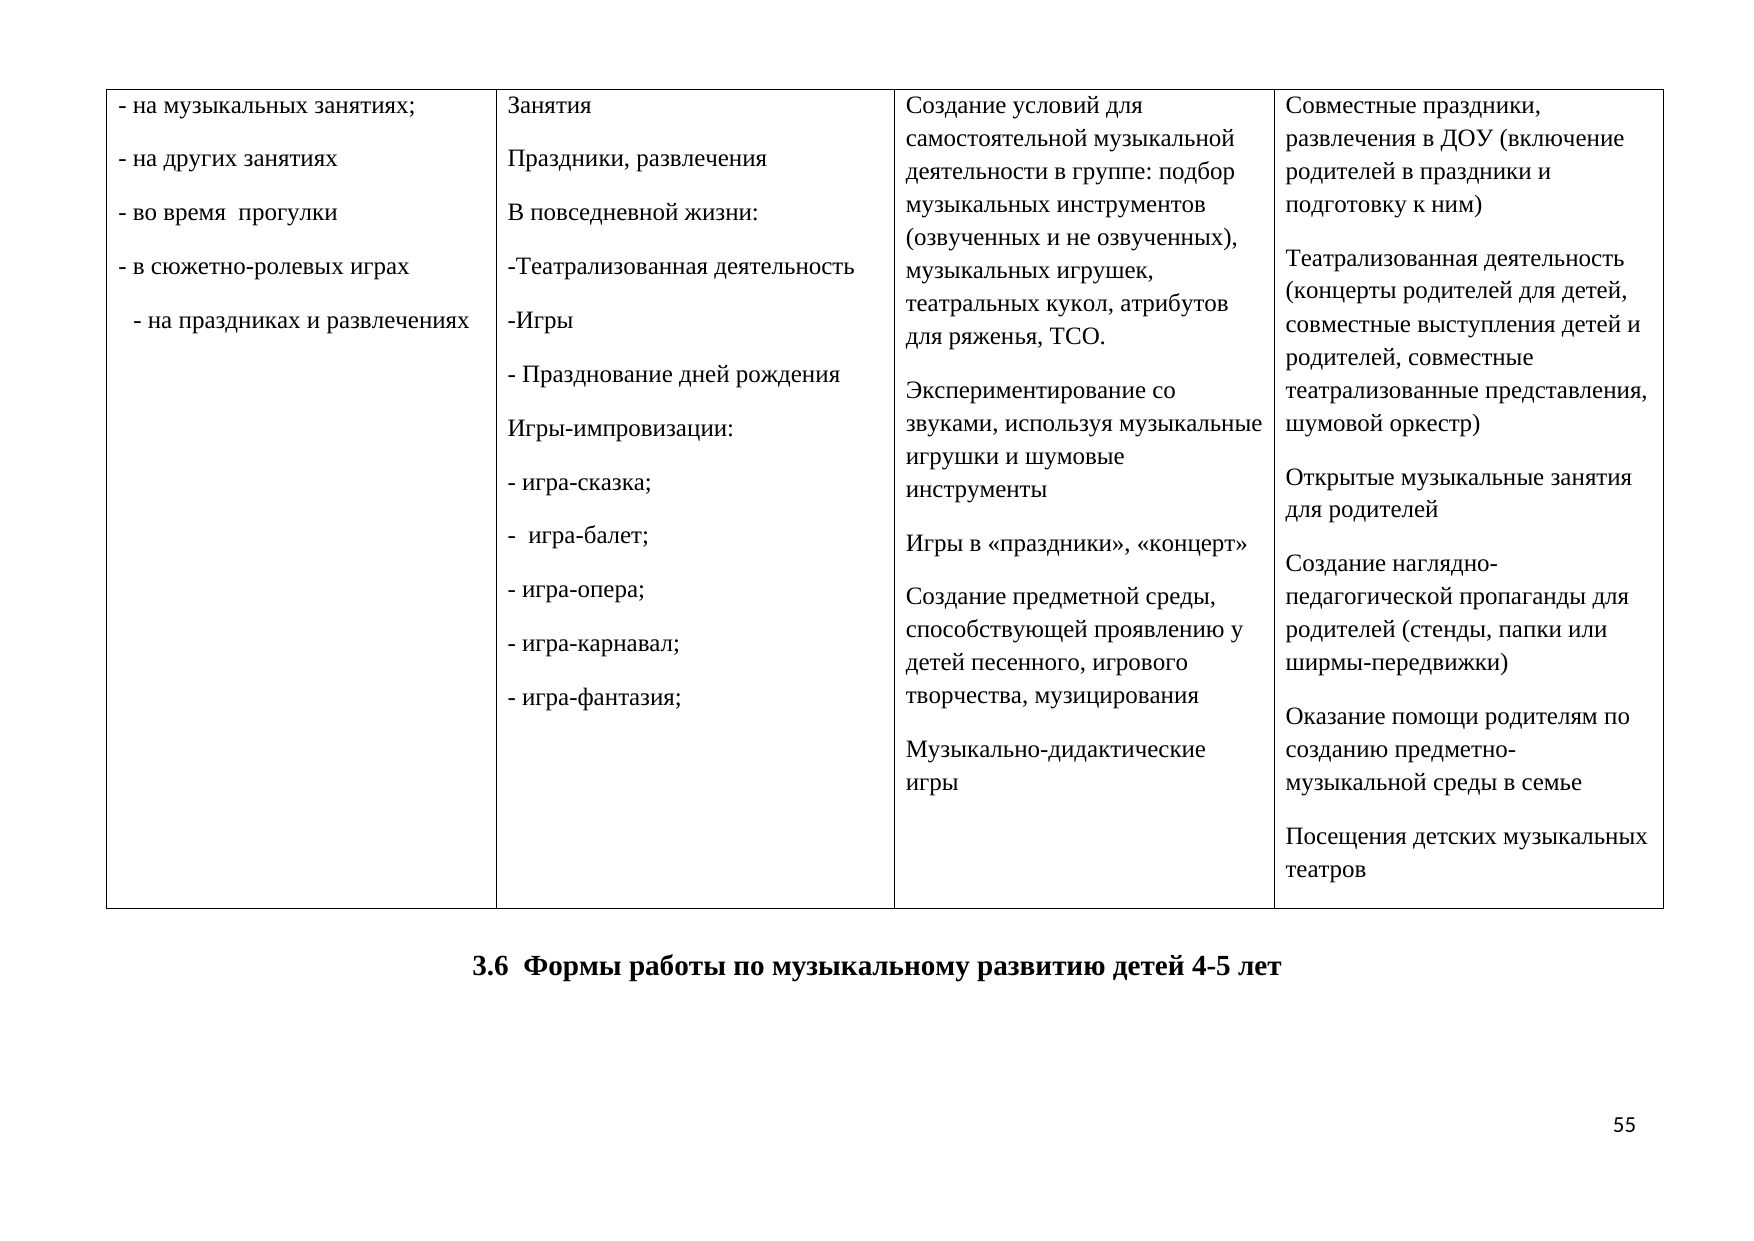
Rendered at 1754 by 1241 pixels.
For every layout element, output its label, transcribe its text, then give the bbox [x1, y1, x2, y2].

table_cell - на музыкальных занятиях; - на других занятиях - во время прогулки - в сюжетно-ролевых играх - на праздниках и развлечениях [107, 90, 496, 908]
table_cell Занятия Праздники, развлечения В повседневной жизни: -Театрализованная деятельность -Игры - Празднование дней рождения Игры-импровизации: - игра-сказка; - игра-балет; - игра-опера; - игра-карнавал; - игра-фантазия; [497, 90, 894, 908]
subtitle 3.6 Формы работы по музыкальному развитию детей 4-5 лет [118, 948, 1636, 982]
table_cell Создание условий для самостоятельной музыкальной деятельности в группе: подбор музыкальных инструментов (озвученных и не озвученных), музыкальных игрушек, театральных кукол, атрибутов для ряженья, ТСО. Экспериментирование со звуками, используя музыкальные игрушки и шумовые инструменты Игры в «праздники», «концерт» Создание предметной среды, способствующей проявлению у детей песенного, игрового творчества, музицирования Музыкально-дидактические игры [895, 90, 1274, 908]
table_cell Совместные праздники, развлечения в ДОУ (включение родителей в праздники и подготовку к ним) Театрализованная деятельность (концерты родителей для детей, совместные выступления детей и родителей, совместные театрализованные представления, шумовой оркестр) Открытые музыкальные занятия для родителей Создание наглядно-педагогической пропаганды для родителей (стенды, папки или ширмы-передвижки) Оказание помощи родителям по созданию предметно-музыкальной среды в семье Посещения детских музыкальных театров [1275, 90, 1663, 908]
